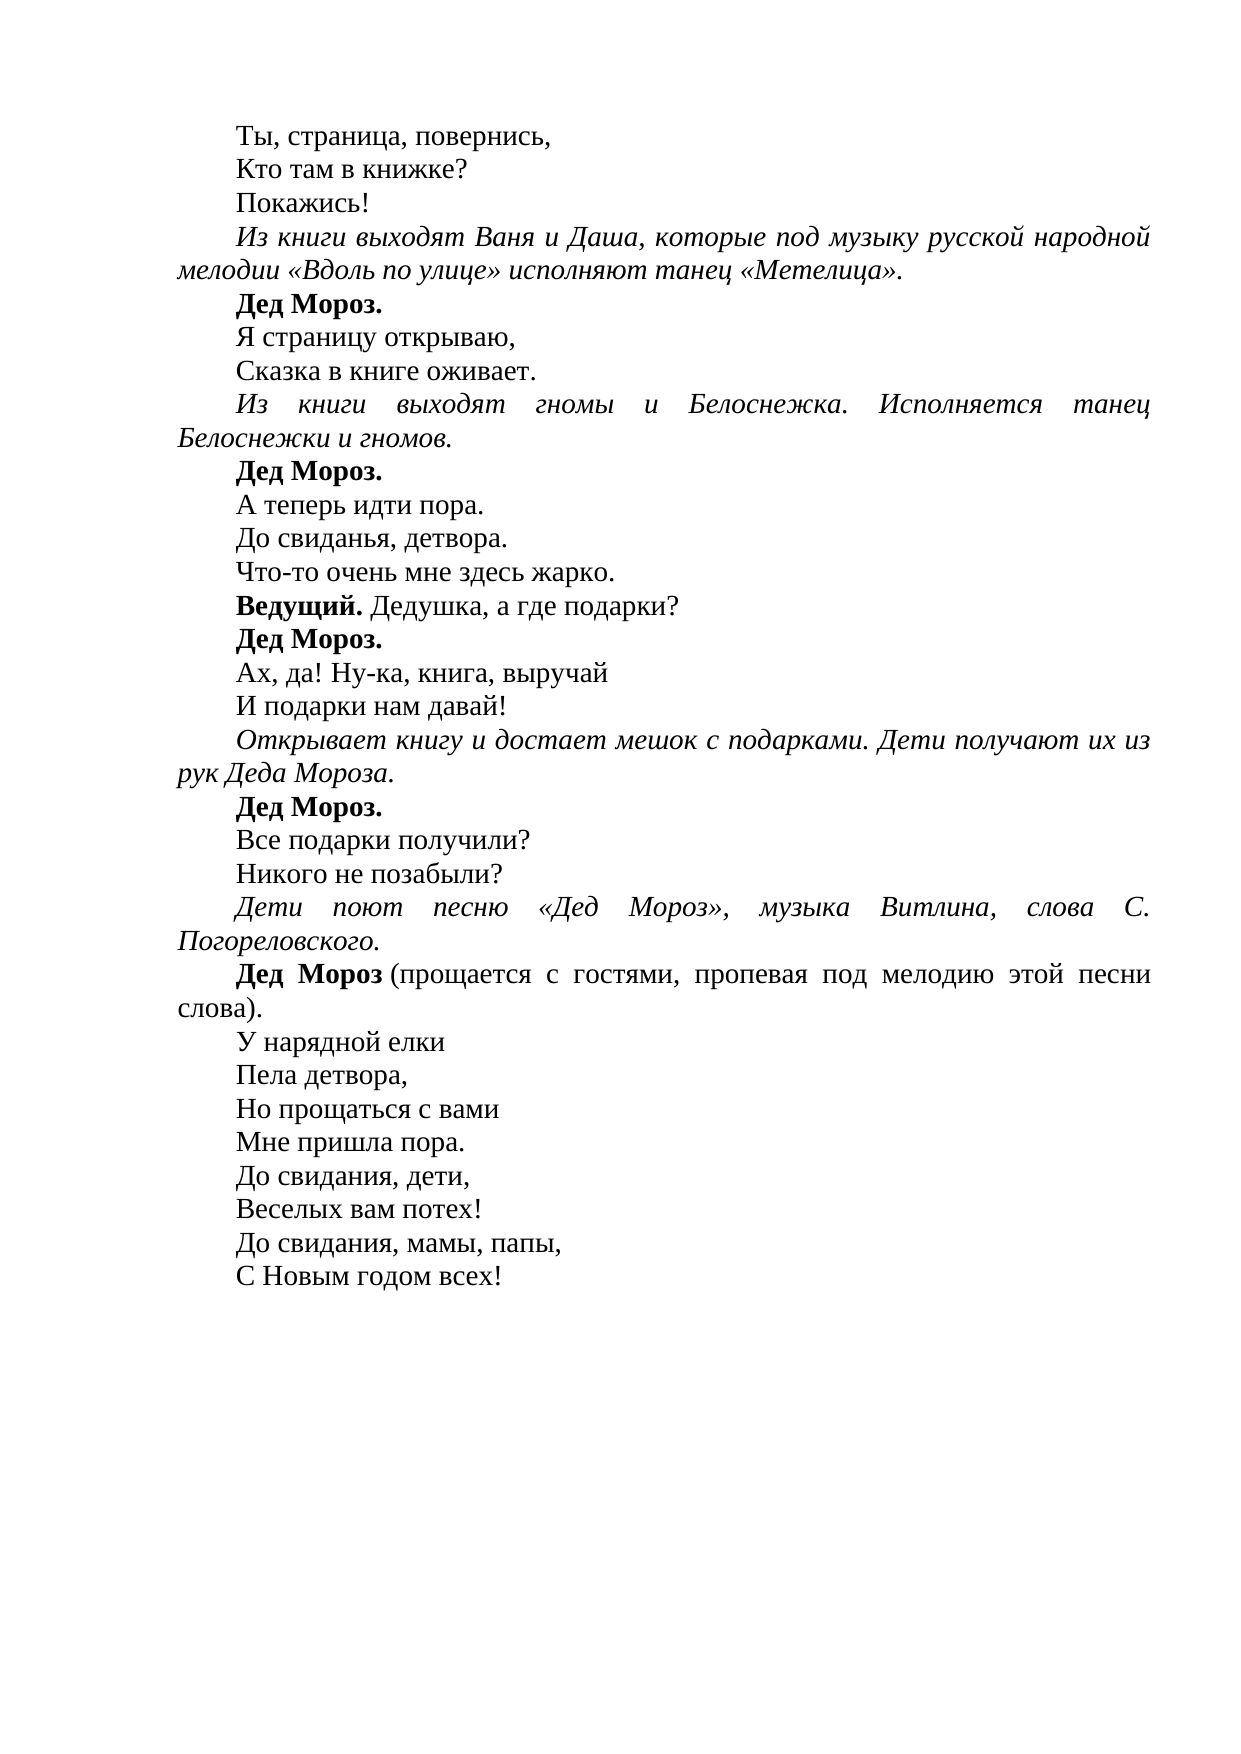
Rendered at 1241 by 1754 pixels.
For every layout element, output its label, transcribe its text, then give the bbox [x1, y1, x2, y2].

text Сказка в книге оживает. [177, 353, 1152, 386]
text Дед Мороз. [177, 286, 1152, 319]
text Кто там в книжке? [177, 152, 1152, 185]
text Все подарки получили? [177, 822, 1152, 856]
text Я страницу открываю, [177, 319, 1152, 353]
text До свидания, мамы, папы, [177, 1225, 1152, 1258]
text Что-то очень мне здесь жарко. [177, 554, 1152, 588]
text У нарядной елки [177, 1024, 1152, 1057]
text А теперь идти пора. [177, 487, 1152, 521]
text Покажись! [177, 185, 1152, 219]
text Но прощаться с вами [177, 1091, 1152, 1124]
text До свиданья, детвора. [177, 521, 1152, 554]
text И подарки нам давай! [177, 688, 1152, 722]
text Пела детвора, [177, 1057, 1152, 1091]
text Ты, страница, повернись, [177, 118, 1152, 152]
text Никого не позабыли? [177, 856, 1152, 889]
text Дед Мороз. [177, 453, 1152, 487]
text Ведущий. Дедушка, а где подарки? [177, 588, 1152, 621]
text Дед Мороз (прощается с гостями, пропевая под мелодию этой песни слова). [177, 957, 1152, 1024]
text До свидания, дети, [177, 1158, 1152, 1191]
text Веселых вам потех! [177, 1191, 1152, 1225]
text Мне пришла пора. [177, 1124, 1152, 1158]
text Открывает книгу и достает мешок с подарками. Дети получают их из рук Деда Мороза. [177, 722, 1152, 789]
text С Новым годом всех! [177, 1258, 1152, 1292]
text Ах, да! Ну-ка, книга, выручай [177, 655, 1152, 688]
text Из книги выходят Ваня и Даша, которые под музыку русской народной мелодии «Вдоль по улице» исполняют танец «Метелица». [177, 219, 1152, 286]
text Из книги выходят гномы и Белоснежка. Исполняется танец Белоснежки и гномов. [177, 386, 1152, 453]
text Дед Мороз. [177, 789, 1152, 822]
text Дед Мороз. [177, 621, 1152, 655]
text Дети поют песню «Дед Мороз», музыка Витлина, слова С. Погореловского. [177, 889, 1152, 957]
